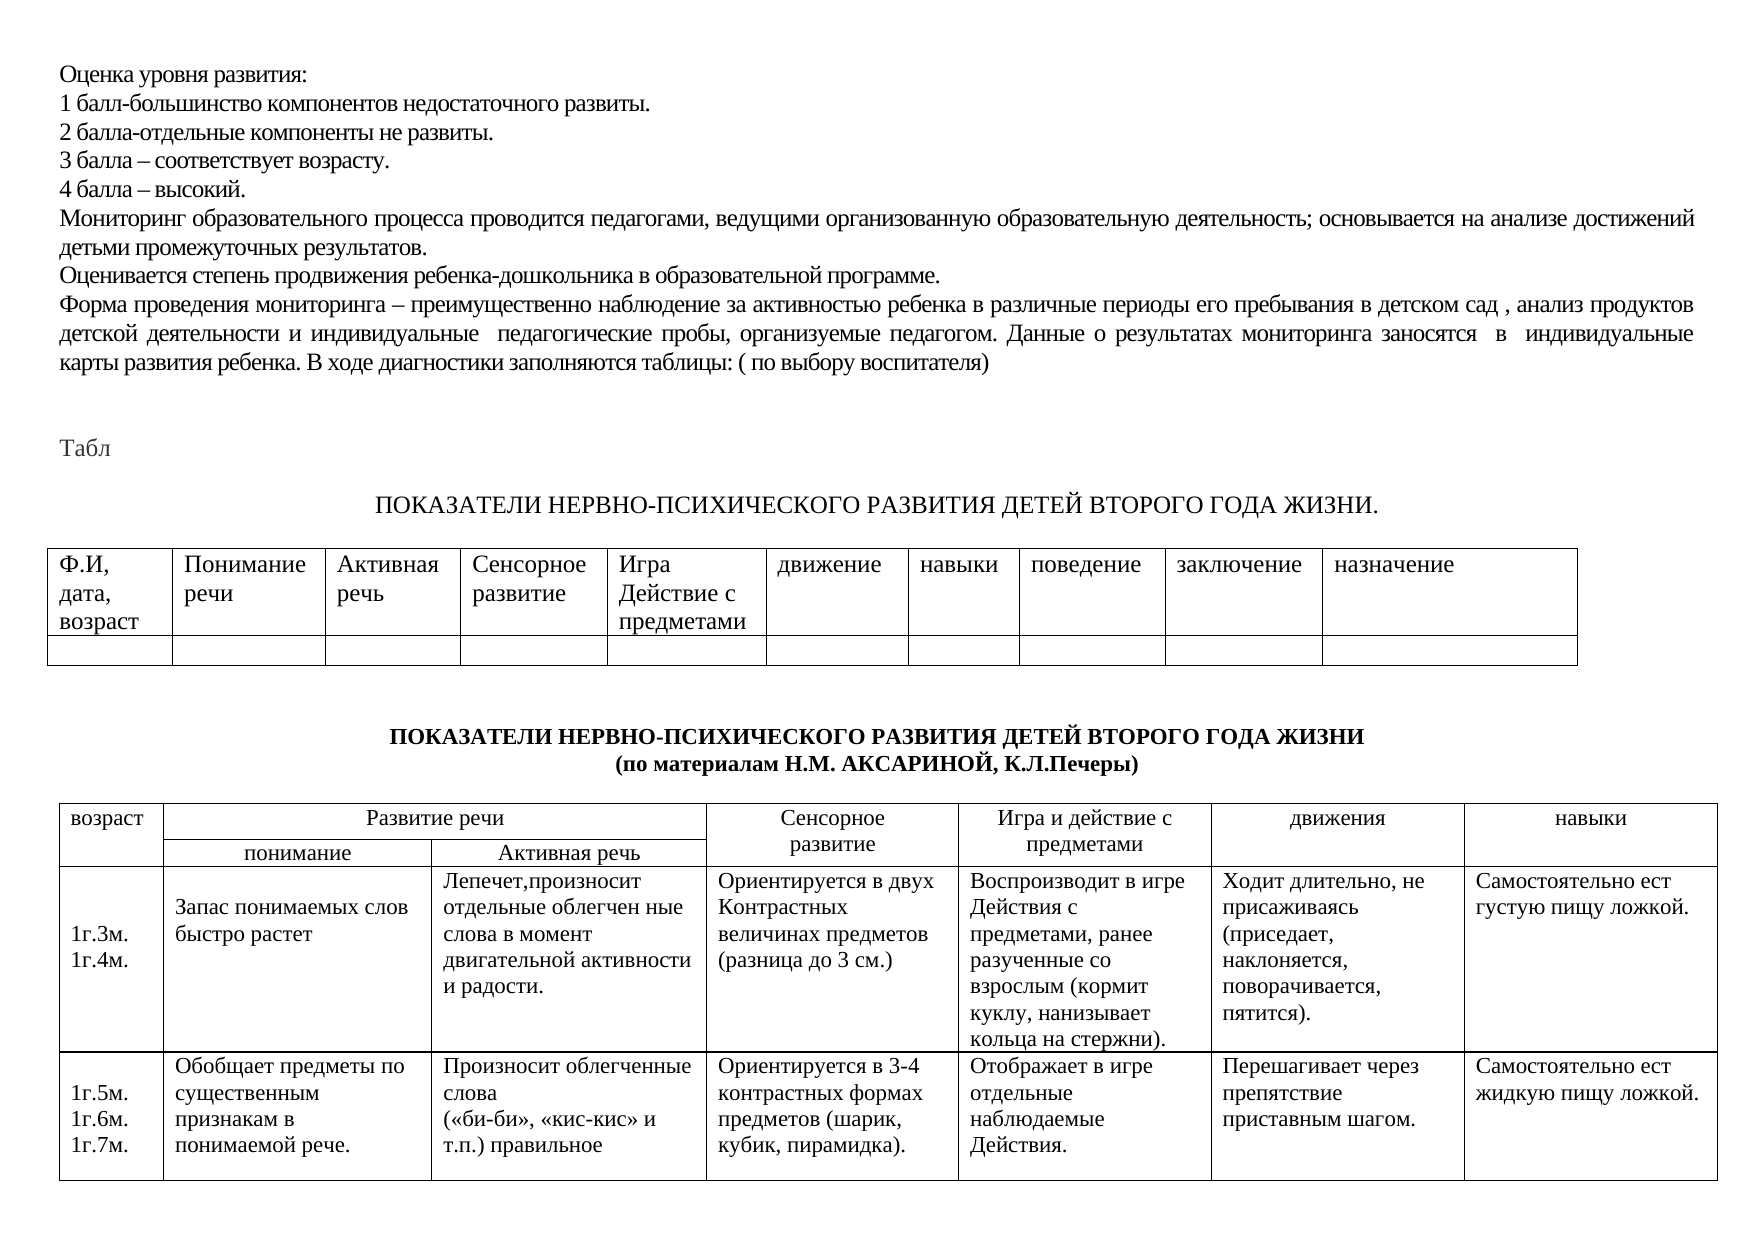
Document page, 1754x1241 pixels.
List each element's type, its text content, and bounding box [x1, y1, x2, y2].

table_header возраст [60, 804, 163, 866]
table_cell понимание [164, 840, 431, 866]
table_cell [432, 1053, 706, 1180]
text ПОКАЗАТЕЛИ НЕРВНО-ПСИХИЧЕСКОГО РАЗВИТИЯ ДЕТЕЙ ВТОРОГО ГОДА ЖИЗНИ [59, 723, 1695, 750]
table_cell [60, 1053, 163, 1180]
table_cell Воспроизводит в игре Действия с предметами, ранее разученные со взрослым (кормит куклу, нанизывает кольца на стержни). [959, 867, 1211, 1051]
text ПОКАЗАТЕЛИ НЕРВНО-ПСИХИЧЕСКОГО РАЗВИТИЯ ДЕТЕЙ ВТОРОГО ГОДА ЖИЗНИ. [59, 490, 1695, 519]
table_cell [608, 636, 766, 665]
table_cell Лепечет,произносит отдельные облегчен ные слова в момент двигательной активности и радости. [432, 867, 706, 1051]
table_header Развитие речи [164, 804, 706, 838]
table_cell [909, 636, 1019, 665]
table_header Игра Действие с предметами [608, 549, 766, 635]
table_header Активная речь [326, 549, 460, 635]
table_cell Запас понимаемых слов быстро растет [164, 867, 431, 1051]
table_cell Ходит длительно, не присаживаясь (приседает, наклоняется, поворачивается, пятится). [1212, 867, 1464, 1051]
table_header заключение [1166, 549, 1322, 635]
text 3 балла – соответствует возрасту. [59, 145, 1695, 174]
table_header назначение [1323, 549, 1577, 635]
table_cell [1323, 636, 1577, 665]
text Оценивается степень продвижения ребенка-дошкольника в образовательной программе. [59, 260, 1695, 289]
table_cell [1020, 636, 1165, 665]
text Форма проведения мониторинга – преимущественно наблюдение за активностью ребенка в различные периоды его пребывания в детском сад , анализ продуктов детской деятельности и индивидуальные педагогические пробы, организуемые педагогом. Данные о результатах мониторинга заносятся в индивидуальные карты развития ребенка. В ходе диагностики заполняются таблицы: ( по выбору воспитателя) [59, 289, 1695, 375]
table_header навыки [1465, 804, 1717, 866]
text 2 балла-отдельные компоненты не развиты. [59, 117, 1695, 145]
table_cell [1166, 636, 1322, 665]
table_cell Активная речь [432, 840, 706, 866]
table_header Ф.И, дата, возраст [48, 549, 172, 635]
table_header Сенсорное развитие [461, 549, 607, 635]
table_header Сенсорное развитие [707, 804, 958, 866]
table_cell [707, 1053, 958, 1180]
text Оценка уровня развития: 1 балл-большинство компонентов недостаточного развиты. [59, 59, 1695, 117]
table_header Понимание речи [173, 549, 325, 635]
table_cell [767, 636, 908, 665]
table_header Игра и действие с предметами [959, 804, 1211, 866]
text (по материалам Н.М. АКСАРИНОЙ, К.Л.Печеры) [59, 750, 1695, 776]
table_cell 1г.3м. 1г.4м. [60, 867, 163, 1051]
table_header движение [767, 549, 908, 635]
text Табл [59, 433, 1695, 462]
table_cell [1212, 1053, 1464, 1180]
table_cell [461, 636, 607, 665]
table_header движения [1212, 804, 1464, 866]
table_header поведение [1020, 549, 1165, 635]
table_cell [1465, 1053, 1717, 1180]
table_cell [164, 1053, 431, 1180]
table_cell [173, 636, 325, 665]
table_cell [959, 1053, 1211, 1180]
table_cell Ориентируется в двух Контрастных величинах предметов (разница до 3 см.) [707, 867, 958, 1051]
table_cell Самостоятельно ест густую пищу ложкой. [1465, 867, 1717, 1051]
table_cell [48, 636, 172, 665]
table_cell [326, 636, 460, 665]
text Мониторинг образовательного процесса проводится педагогами, ведущими организованную образовательную деятельность; основывается на анализе достижений детьми промежуточных результатов. [59, 203, 1695, 260]
table_header навыки [909, 549, 1019, 635]
text 4 балла – высокий. [59, 174, 1695, 203]
